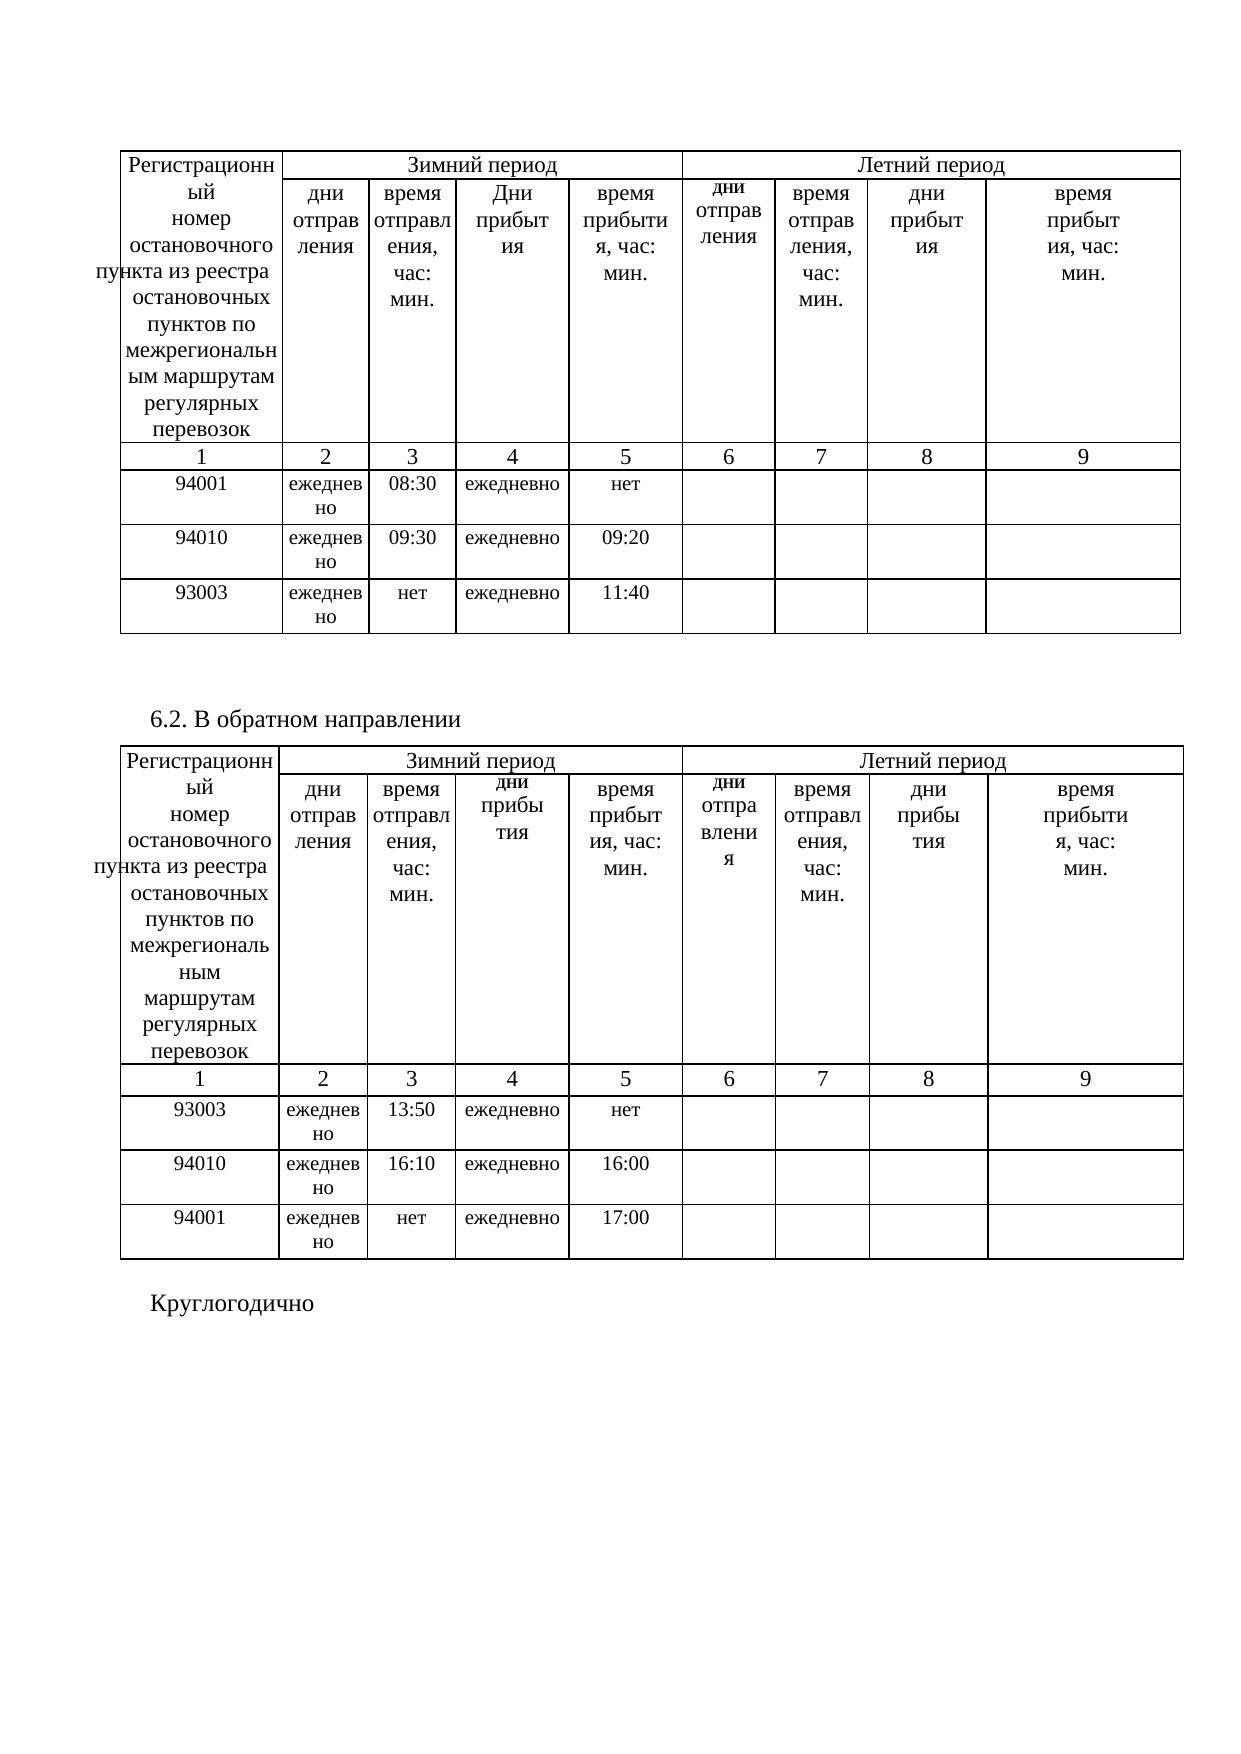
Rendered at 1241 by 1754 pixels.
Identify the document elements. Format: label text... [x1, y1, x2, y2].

table_cell ДНИ отправ ления [683, 180, 774, 441]
table_cell 4 [457, 443, 568, 469]
table_cell [868, 525, 985, 578]
table_cell 7 [776, 443, 867, 469]
table_cell дни прибыт ия [868, 180, 985, 441]
table_cell [776, 1205, 869, 1258]
table_cell 16:00 [570, 1151, 682, 1204]
table_cell [776, 471, 867, 524]
table_header Летний период [683, 152, 1180, 178]
table_cell 93003 [121, 580, 282, 632]
table_cell 13:50 [368, 1097, 455, 1149]
table_cell 94010 [121, 1151, 278, 1204]
table_cell 9 [987, 443, 1180, 469]
table_cell ДНИ прибы тия [456, 775, 568, 1063]
table_cell [683, 1151, 775, 1204]
table_cell нет [370, 580, 455, 632]
table_cell 94010 [121, 525, 282, 578]
text Круглогодично [150, 1288, 1090, 1317]
table_cell [776, 1097, 869, 1149]
table_cell [870, 1151, 987, 1204]
table_cell ежедневно [283, 580, 368, 632]
table_cell 4 [456, 1065, 568, 1095]
table_cell нет [570, 471, 682, 524]
table_cell ежедневно [283, 525, 368, 578]
table_cell [987, 525, 1180, 578]
table_cell 6 [683, 443, 774, 469]
table_cell ежедневно [283, 471, 368, 524]
table_cell ежедневно [456, 1151, 568, 1204]
table_cell [989, 1151, 1183, 1204]
table_cell Дни прибыт ия [457, 180, 568, 441]
table_cell [987, 580, 1180, 632]
table_cell 7 [776, 1065, 869, 1095]
text 6.2. В обратном направлении [150, 704, 1090, 733]
table_header Зимний период [280, 747, 682, 773]
table_cell [987, 471, 1180, 524]
table_cell 11:40 [570, 580, 682, 632]
table_cell ежедневно [456, 1097, 568, 1149]
table_cell время отправ ления, час: мин. [776, 180, 867, 441]
table_cell 6 [683, 1065, 775, 1095]
table_cell дни отправ ления [283, 180, 368, 441]
table_cell ежедневно [280, 1151, 367, 1204]
table_cell время отправл ения, час: мин. [368, 775, 455, 1063]
table_cell [776, 525, 867, 578]
table_cell [868, 580, 985, 632]
table_cell 93003 [121, 1097, 278, 1149]
table_cell 5 [570, 443, 682, 469]
table_cell нет [570, 1097, 682, 1149]
table_cell [989, 1097, 1183, 1149]
table_header Регистрационный номер остановочного пункта из реестра остановочных пунктов по межрегиональным маршрутам регулярных перевозок [121, 747, 278, 1063]
table_cell ежедневно [457, 471, 568, 524]
table_cell ежедневно [280, 1097, 367, 1149]
table_cell [868, 471, 985, 524]
table_cell [870, 1205, 987, 1258]
table_cell 9 [989, 1065, 1183, 1095]
table_cell [683, 525, 774, 578]
table_cell 3 [370, 443, 455, 469]
table_cell 8 [868, 443, 985, 469]
table_cell ДНИ отпра влени я [683, 775, 775, 1063]
table_cell время прибыти я, час: мин. [989, 775, 1183, 1063]
table_cell время прибыт ия, час: мин. [987, 180, 1180, 441]
table_cell 5 [570, 1065, 682, 1095]
table_header Зимний период [283, 152, 682, 178]
table_cell [683, 1205, 775, 1258]
table_cell [683, 1097, 775, 1149]
table_cell время прибыт ия, час: мин. [570, 775, 682, 1063]
table_cell [776, 580, 867, 632]
table_cell ежедневно [280, 1205, 367, 1258]
table_cell 16:10 [368, 1151, 455, 1204]
table_cell дни прибы тия [870, 775, 987, 1063]
table_cell 94001 [121, 471, 282, 524]
table_cell дни отправ ления [280, 775, 367, 1063]
table_cell 08:30 [370, 471, 455, 524]
table_cell ежедневно [456, 1205, 568, 1258]
table_cell 09:30 [370, 525, 455, 578]
table_cell 8 [870, 1065, 987, 1095]
table_cell 2 [283, 443, 368, 469]
table_cell ежедневно [457, 580, 568, 632]
table_cell [776, 1151, 869, 1204]
table_cell 09:20 [570, 525, 682, 578]
table_cell 3 [368, 1065, 455, 1095]
table_cell [683, 580, 774, 632]
table_cell 2 [280, 1065, 367, 1095]
table_cell 1 [121, 1065, 278, 1095]
table_cell [989, 1205, 1183, 1258]
table_header Регистрационный номер остановочного пункта из реестра остановочных пунктов по межрегиональным маршрутам регулярных перевозок [121, 152, 282, 441]
table_cell [870, 1097, 987, 1149]
table_cell 1 [121, 443, 282, 469]
table_cell ежедневно [457, 525, 568, 578]
table_cell время отправл ения, час: мин. [776, 775, 869, 1063]
table_cell 17:00 [570, 1205, 682, 1258]
table_cell время отправл ения, час: мин. [370, 180, 455, 441]
table_header Летний период [683, 747, 1183, 773]
table_cell время прибыти я, час: мин. [570, 180, 682, 441]
table_cell 94001 [121, 1205, 278, 1258]
table_cell нет [368, 1205, 455, 1258]
table_cell [683, 471, 774, 524]
